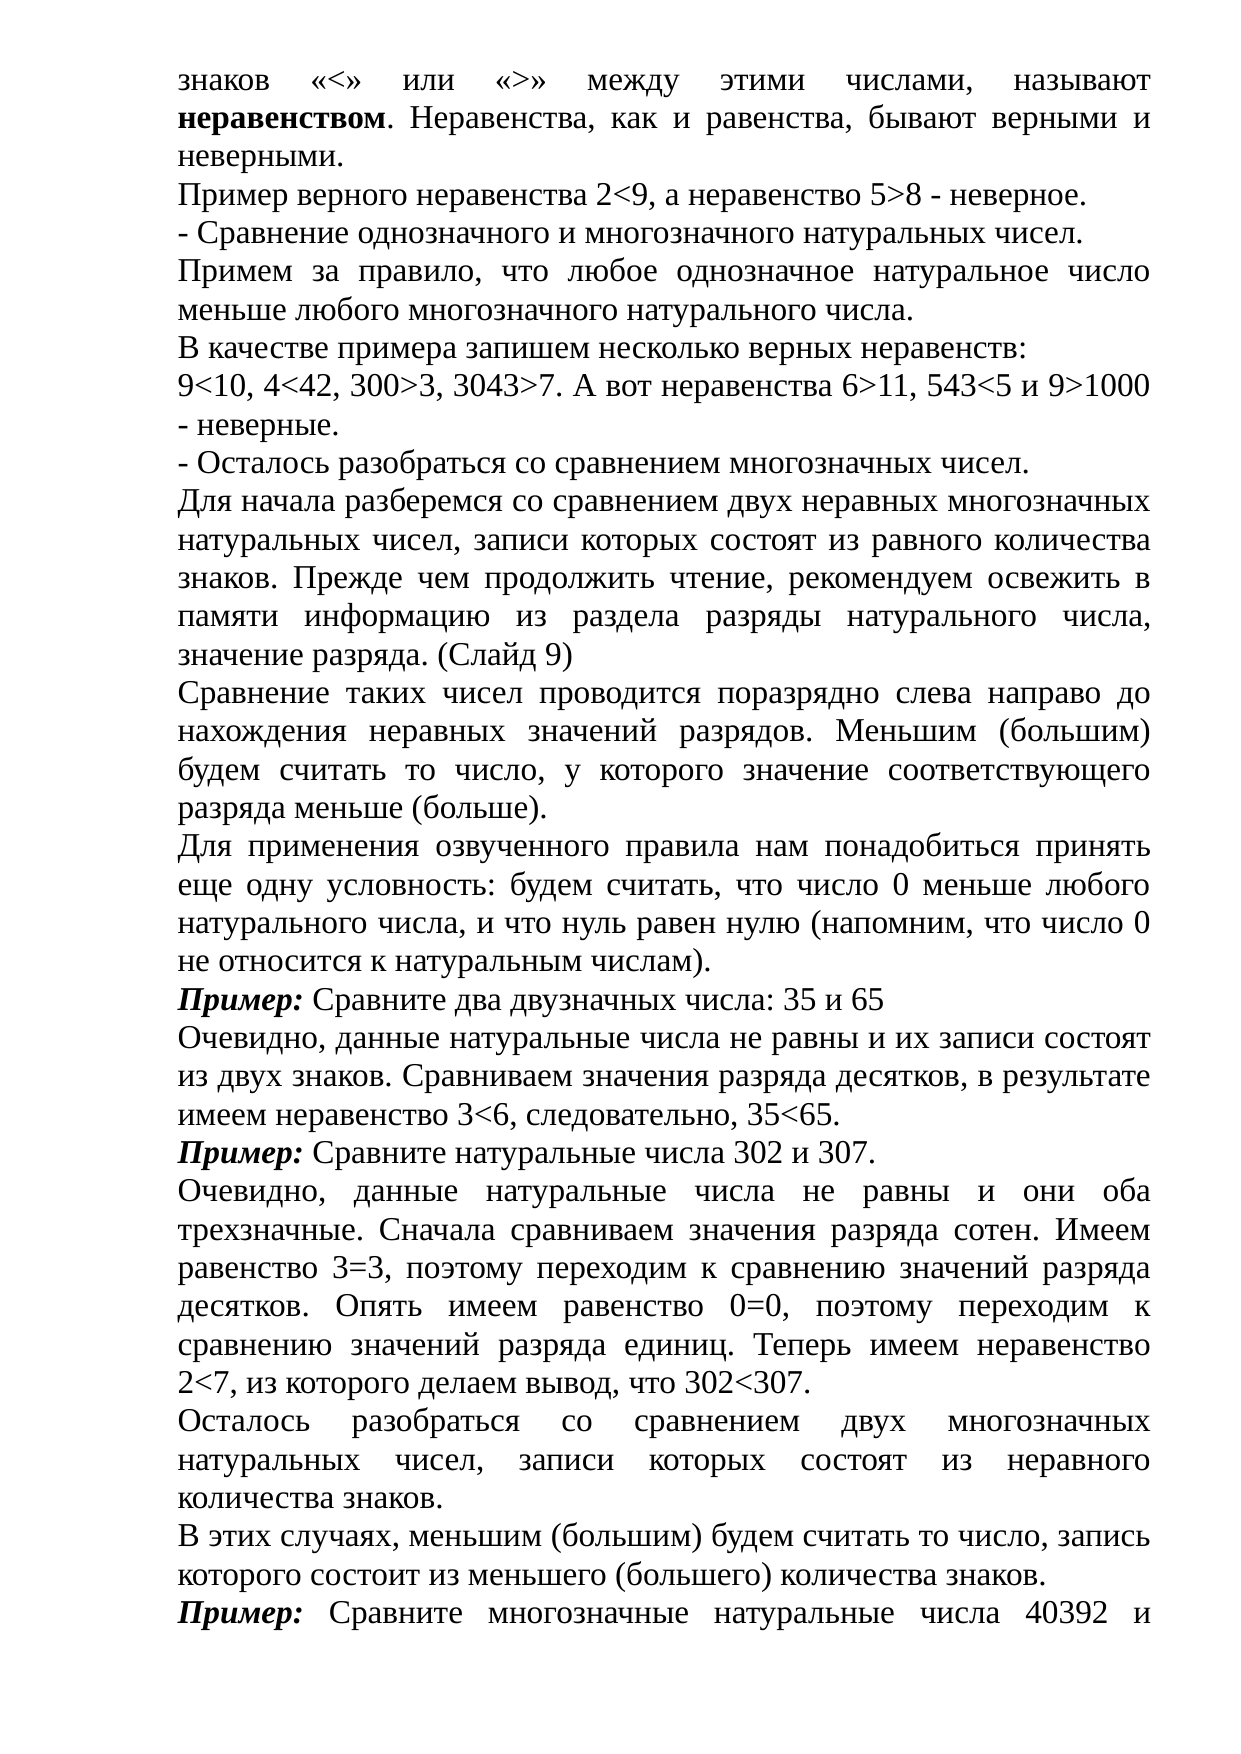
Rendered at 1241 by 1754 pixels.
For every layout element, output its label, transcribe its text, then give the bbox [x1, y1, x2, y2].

text - Сравнение однозначного и многозначного натуральных чисел. [177, 212, 1152, 251]
text - Осталось разобраться со сравнением многозначных чисел. [177, 442, 1152, 481]
text Очевидно, данные натуральные числа не равны и их записи состоят из двух знаков. Сравниваем значения разряда десятков, в результате имеем неравенство 3<6, следовательно, 35<65. [177, 1017, 1152, 1132]
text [177, 1592, 1152, 1631]
text Для начала разберемся со сравнением двух неравных многозначных натуральных чисел, записи которых состоят из равного количества знаков. Прежде чем продолжить чтение, рекомендуем освежить в памяти информацию из раздела разряды натурального числа, значение разряда. (Слайд 9) [177, 481, 1152, 672]
text Пример верного неравенства 2<9, а неравенство 5>8 - неверное. [177, 174, 1152, 212]
text Пример: Сравните натуральные числа 302 и 307. [177, 1132, 1152, 1171]
text Очевидно, данные натуральные числа не равны и они оба трехзначные. Сначала сравниваем значения разряда сотен. Имеем равенство 3=3, поэтому переходим к сравнению значений разряда десятков. Опять имеем равенство 0=0, поэтому переходим к сравнению значений разряда единиц. Теперь имеем неравенство 2<7, из которого делаем вывод, что 302<307. [177, 1171, 1152, 1401]
text 9<10, 4<42, 300>3, 3043>7. А вот неравенства 6>11, 543<5 и 9>1000 - неверные. [177, 366, 1152, 442]
text В качестве примера запишем несколько верных неравенств: [177, 327, 1152, 366]
text В этих случаях, меньшим (большим) будем считать то число, запись которого состоит из меньшего (большего) количества знаков. [177, 1516, 1152, 1592]
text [177, 59, 1152, 174]
text Пример: Сравните два двузначных числа: 35 и 65 [177, 979, 1152, 1017]
text Сравнение таких чисел проводится поразрядно слева направо до нахождения неравных значений разрядов. Меньшим (большим) будем считать то число, у которого значение соответствующего разряда меньше (больше). [177, 672, 1152, 826]
text Осталось разобраться со сравнением двух многозначных натуральных чисел, записи которых состоят из неравного количества знаков. [177, 1401, 1152, 1516]
text Для применения озвученного правила нам понадобиться принять еще одну условность: будем считать, что число 0 меньше любого натурального числа, и что нуль равен нулю (напомним, что число 0 не относится к натуральным числам). [177, 826, 1152, 979]
text Примем за правило, что любое однозначное натуральное число меньше любого многозначного натурального числа. [177, 251, 1152, 327]
